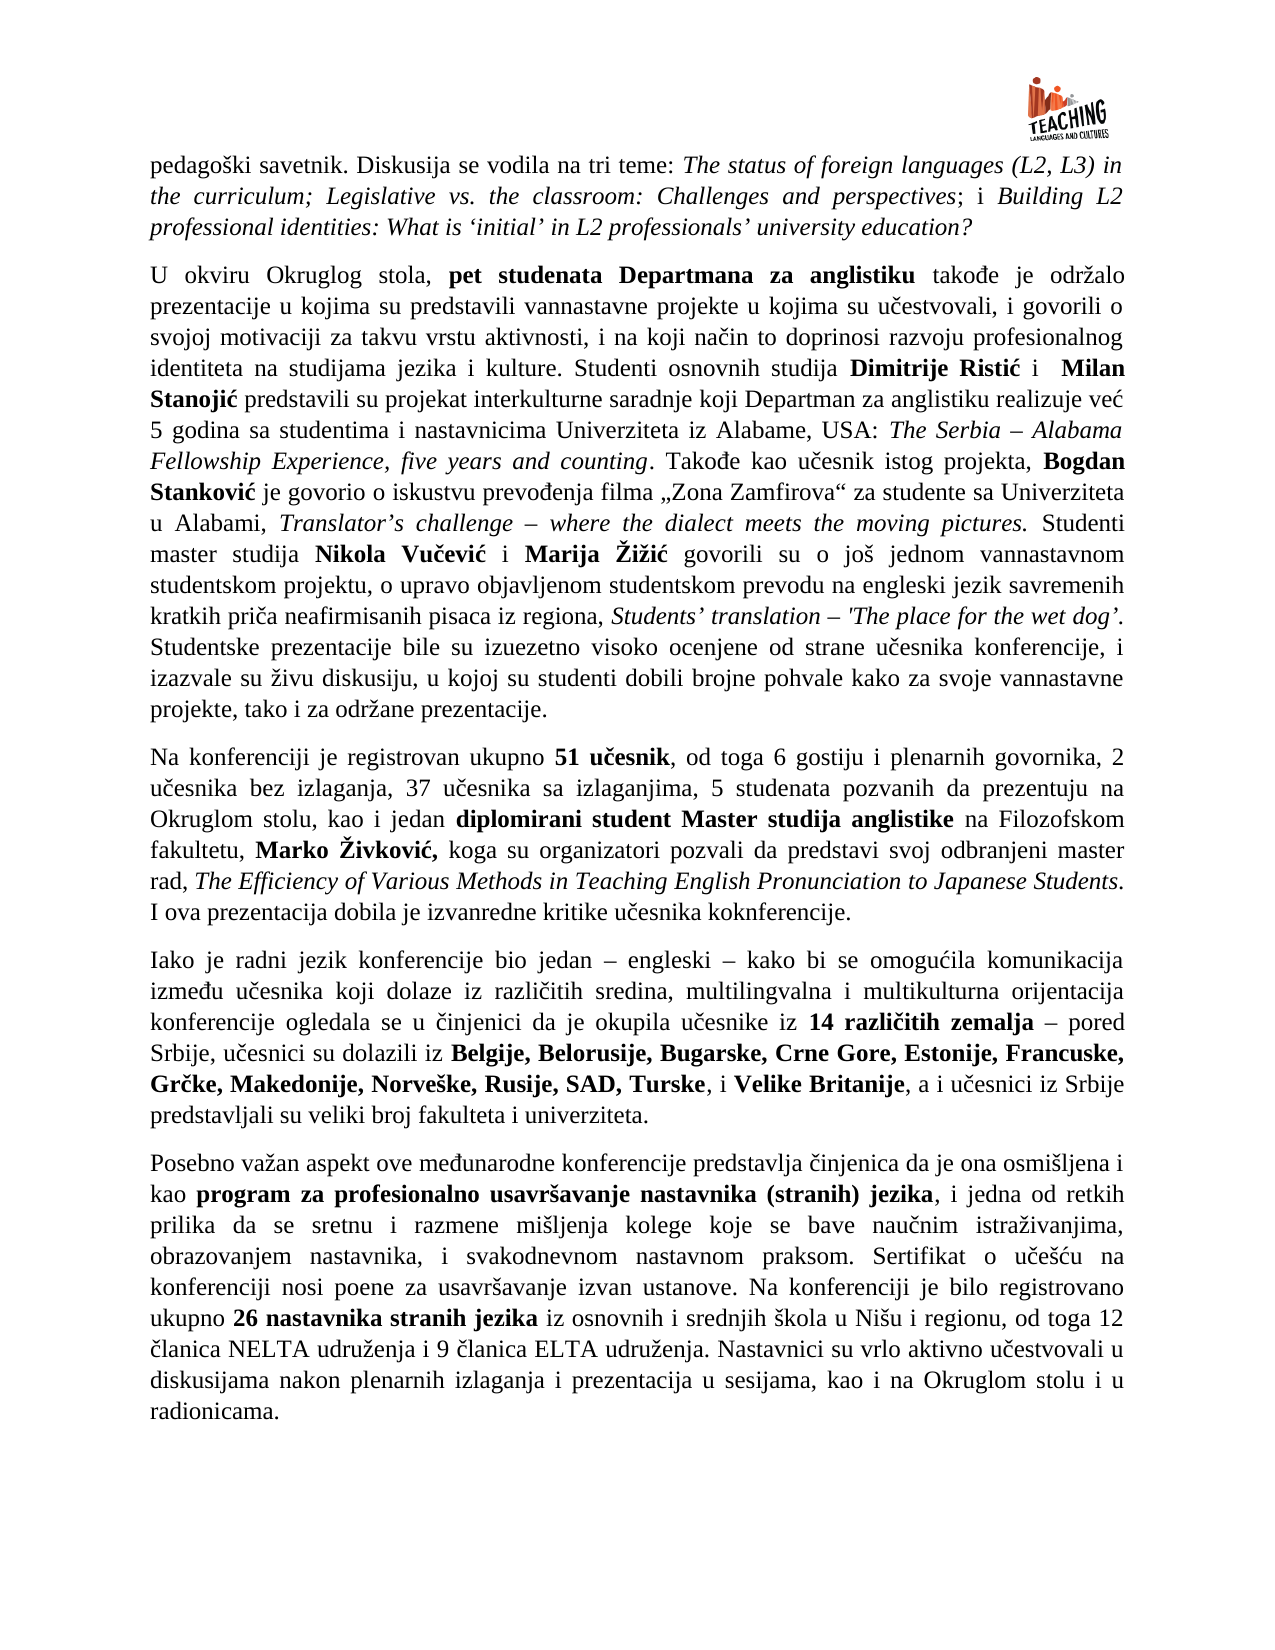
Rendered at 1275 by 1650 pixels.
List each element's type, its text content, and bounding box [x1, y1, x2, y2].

text U okviru Okruglog stola, pet studenata Departmana za anglistiku takođe je održalo prezentacije u kojima su predstavili vannastavne projekte u kojima su učestvovali, i govorili o svojoj motivaciji za takvu vrstu aktivnosti, i na koji način to doprinosi razvoju profesionalnog identiteta na studijama jezika i kulture. Studenti osnovnih studija Dimitrije Ristić i Milan Stanojić predstavili su projekat interkulturne saradnje koji Departman za anglistiku realizuje već 5 godina sa studentima i nastavnicima Univerziteta iz Alabame, USA: The Serbia – Alabama Fellowship Experience, five years and counting. Takođe kao učesnik istog projekta, Bogdan Stanković je govorio o iskustvu prevođenja filma „Zona Zamfirova“ za studente sa Univerziteta u Alabami, Translator’s challenge – where the dialect meets the moving pictures. Studenti master studija Nikola Vučević i Marija Žižić govorili su o još jednom vannastavnom studentskom projektu, o upravo objavljenom studentskom prevodu na engleski jezik savremenih kratkih priča neafirmisanih pisaca iz regiona, Students’ translation – 'The place for the wet dog’. Studentske prezentacije bile su izuezetno visoko ocenjene od strane učesnika konferencije, i izazvale su živu diskusiju, u kojoj su studenti dobili brojne pohvale kako za svoje vannastavne projekte, tako i za održane prezentacije. [150, 260, 1125, 723]
picture [1010, 75, 1125, 143]
text Iako je radni jezik konferencije bio jedan – engleski – kako bi se omogućila komunikacija između učesnika koji dolaze iz različitih sredina, multilingvalna i multikulturna orijentacija konferencije ogledala se u činjenici da je okupila učesnike iz 14 različitih zemalja – pored Srbije, učesnici su dolazili iz Belgije, Belorusije, Bugarske, Crne Gore, Estonije, Francuske, Grčke, Makedonije, Norveške, Rusije, SAD, Turske, i Velike Britanije, a i učesnici iz Srbije predstavljali su veliki broj fakulteta i univerziteta. [150, 945, 1125, 1129]
text Na konferenciji je registrovan ukupno 51 učesnik, od toga 6 gostiju i plenarnih govornika, 2 učesnika bez izlaganja, 37 učesnika sa izlaganjima, 5 studenata pozvanih da prezentuju na Okruglom stolu, kao i jedan diplomirani student Master studija anglistike na Filozofskom fakultetu, Marko Živković, koga su organizatori pozvali da predstavi svoj odbranjeni master rad, The Efficiency of Various Methods in Teaching English Pronunciation to Japanese Students. I ova prezentacija dobila je izvanredne kritike učesnika koknferencije. [150, 742, 1125, 926]
text Posebno važan aspekt ove međunarodne konferencije predstavlja činjenica da je ona osmišljena i kao program za profesionalno usavršavanje nastavnika (stranih) jezika, i jedna od retkih prilika da se sretnu i razmene mišljenja kolege koje se bave naučnim istraživanjima, obrazovanjem nastavnika, i svakodnevnom nastavnom praksom. Sertifikat o učešću na konferenciji nosi poene za usavršavanje izvan ustanove. Na konferenciji je bilo registrovano ukupno 26 nastavnika stranih jezika iz osnovnih i srednjih škola u Nišu i regionu, od toga 12 članica NELTA udruženja i 9 članica ELTA udruženja. Nastavnici su vrlo aktivno učestvovali u diskusijama nakon plenarnih izlaganja i prezentacija u sesijama, kao i na Okruglom stolu i u radionicama. [150, 1148, 1125, 1425]
